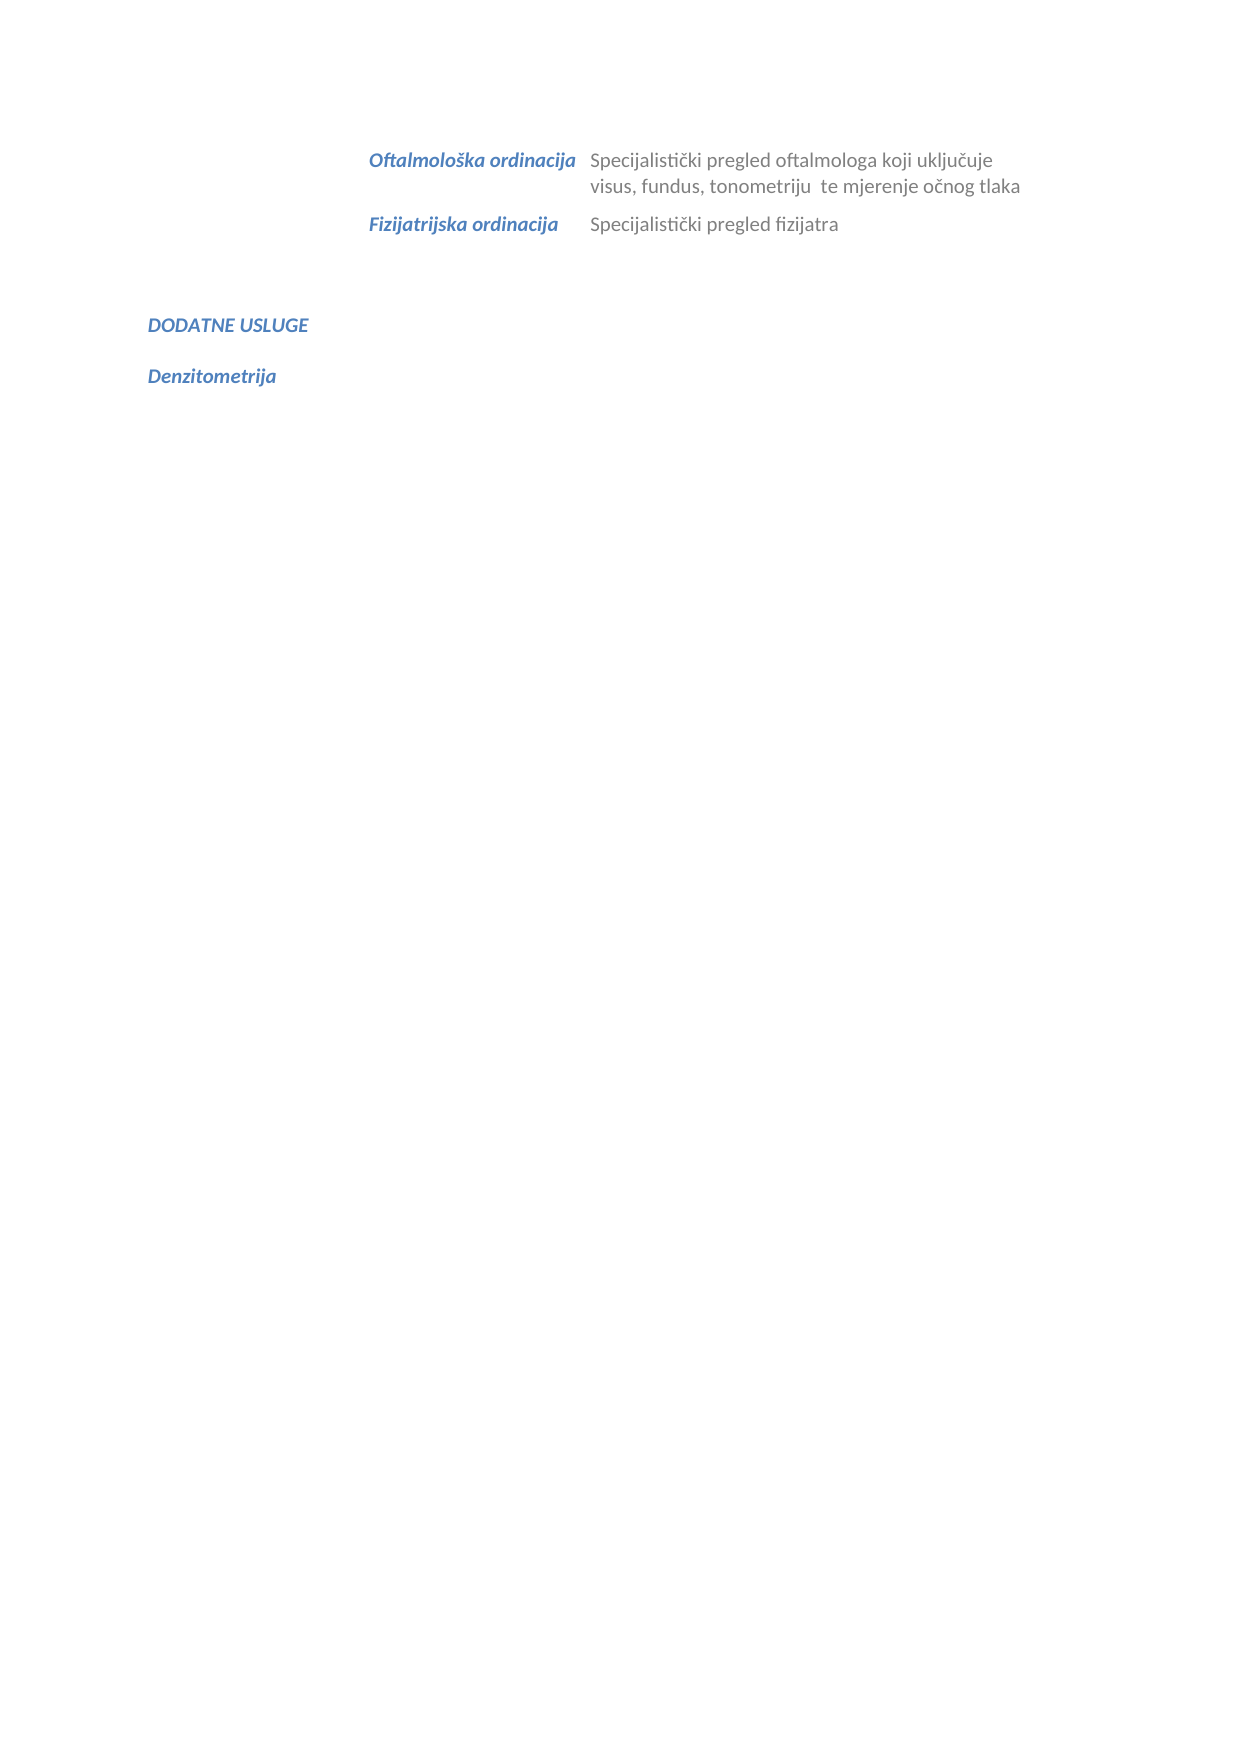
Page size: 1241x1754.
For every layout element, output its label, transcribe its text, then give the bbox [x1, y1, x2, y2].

text DODATNE USLUGE [148, 312, 1093, 338]
text visus, fundus, tonometriju te mjerenje očnog tlaka [148, 173, 1093, 198]
text Denzitometrija [148, 363, 1093, 388]
text Oftalmološka ordinacija Specijalistički pregled oftalmologa koji uključuje [148, 148, 1093, 173]
text Fizijatrijska ordinacija Specijalistički pregled fizijatra [148, 211, 1093, 236]
